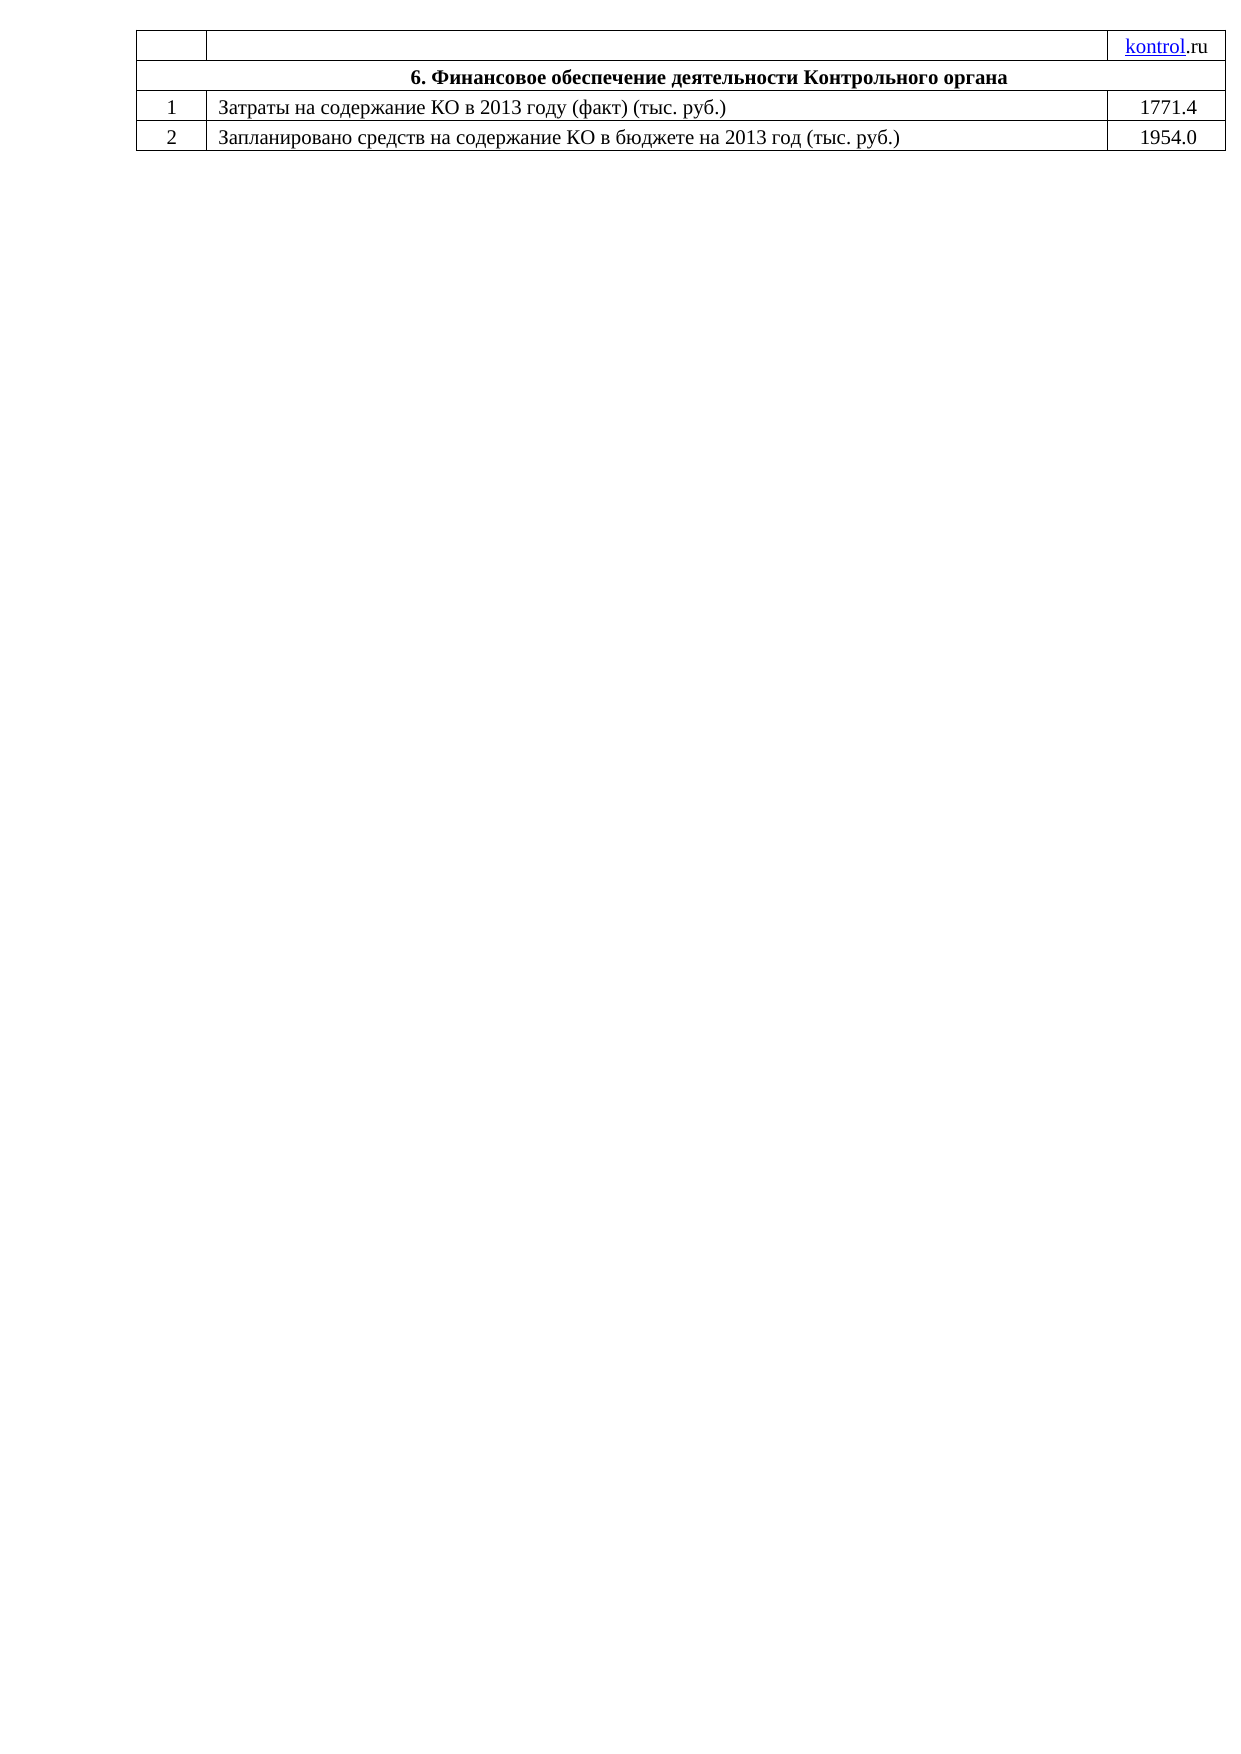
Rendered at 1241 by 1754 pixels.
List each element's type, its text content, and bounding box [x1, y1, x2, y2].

table_cell Запланировано средств на содержание КО в бюджете на 2013 год (тыс. руб.) [207, 121, 1107, 150]
table_cell 1 [137, 91, 206, 120]
table_cell 1771.4 [1108, 91, 1225, 120]
table_cell 1954.0 [1108, 121, 1225, 150]
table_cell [207, 31, 1107, 60]
table_cell 6. Финансовое обеспечение деятельности Контрольного органа [137, 61, 1225, 90]
table_cell 1.1 [137, 31, 206, 60]
table_cell 2 [137, 121, 206, 150]
table_cell Затраты на содержание КО в 2013 году (факт) (тыс. руб.) [207, 91, 1107, 120]
table_cell www.krur-kontrol.ru [1108, 31, 1225, 60]
